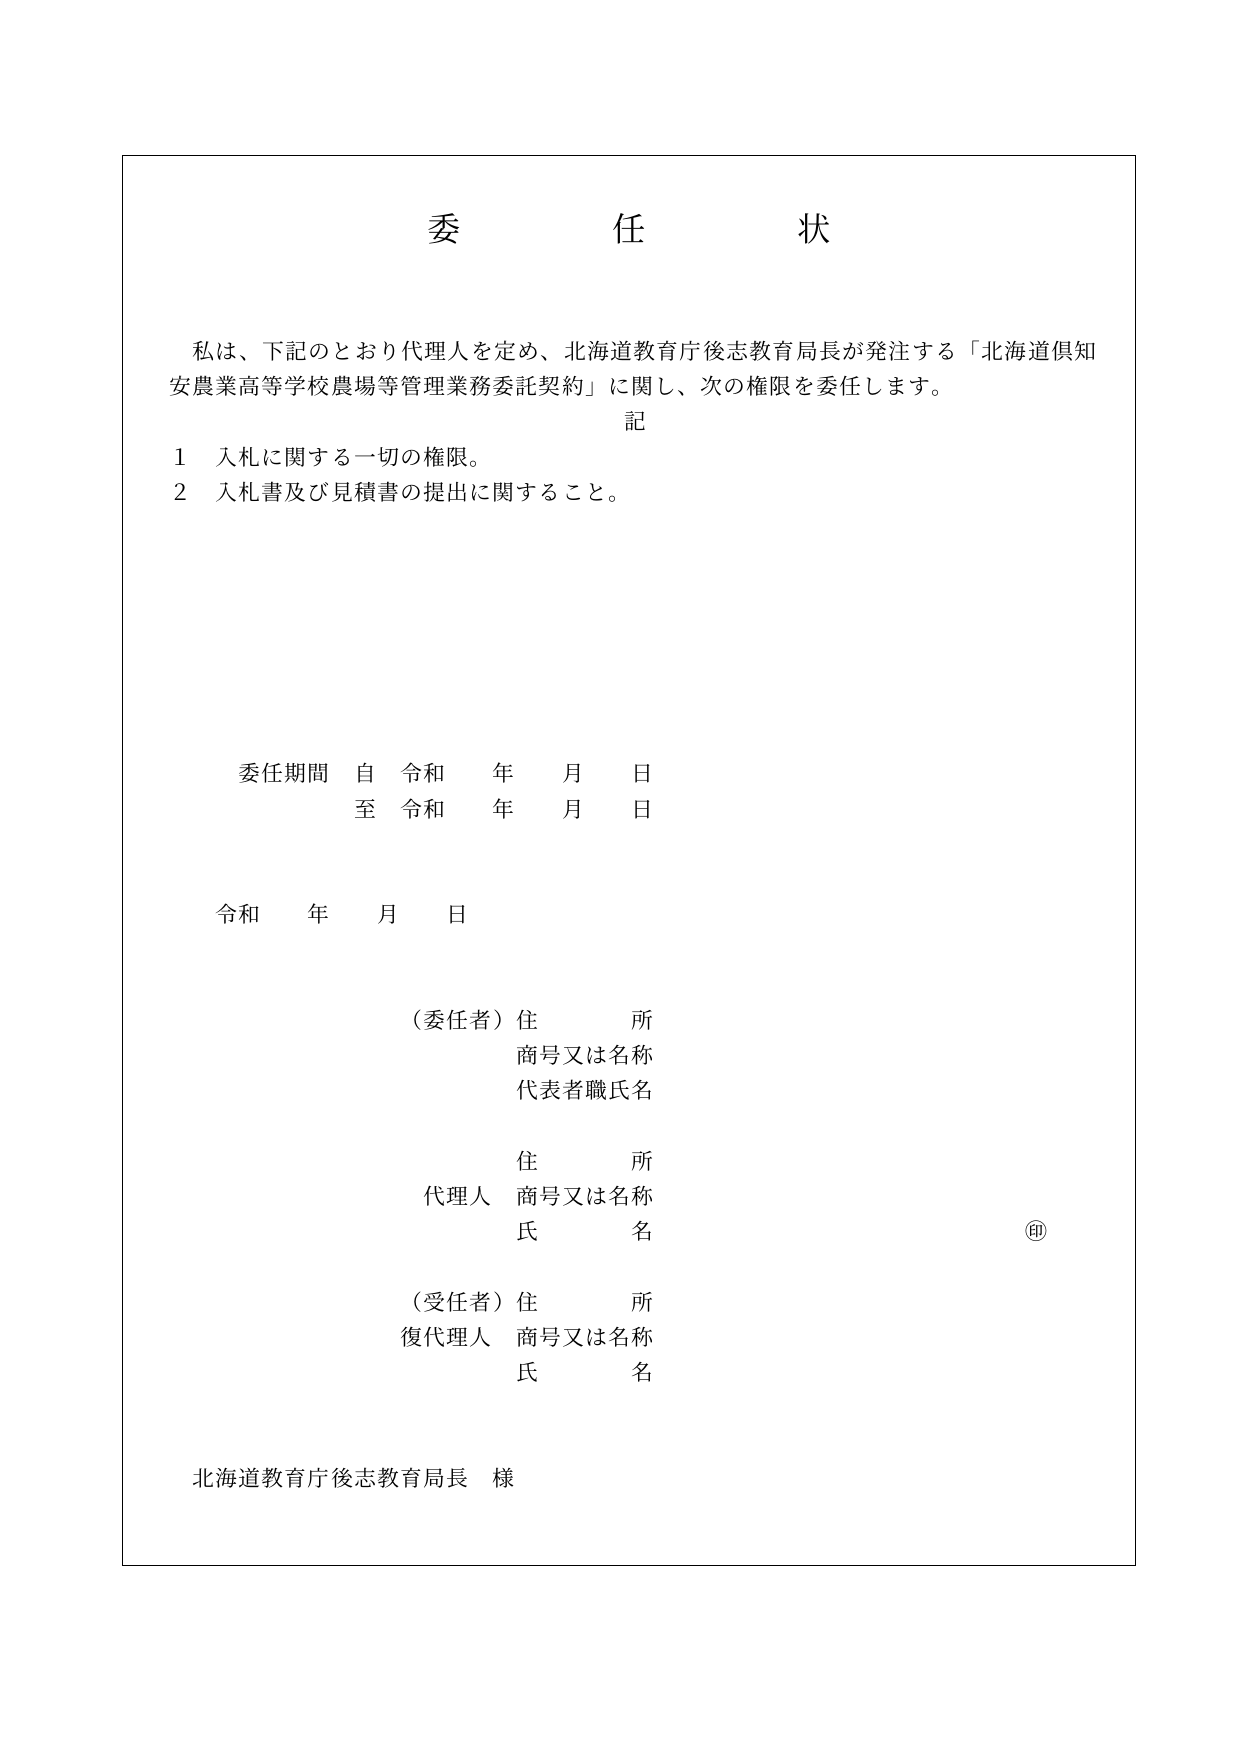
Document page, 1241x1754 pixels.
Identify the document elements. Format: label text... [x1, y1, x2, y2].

table_header 委 任 状 私は、下記のとおり代理人を定め、北海道教育庁後志教育局長が発注する「北海道倶知安農業高等学校農場等管理業務委託契約」に関し、次の権限を委任します。 記 １ 入札に関する一切の権限。 ２ 入札書及び見積書の提出に関すること。 委任期間 自 令和 年 月 日 至 令和 年 月 日 令和 年 月 日 （委任者）住 所 商号又は名称 代表者職氏名 住 所 代理人 商号又は名称 氏 名 ㊞ （受任者）住 所 復代理人 商号又は名称 氏 名 北海道教育庁後志教育局長 様 [123, 156, 1135, 1564]
